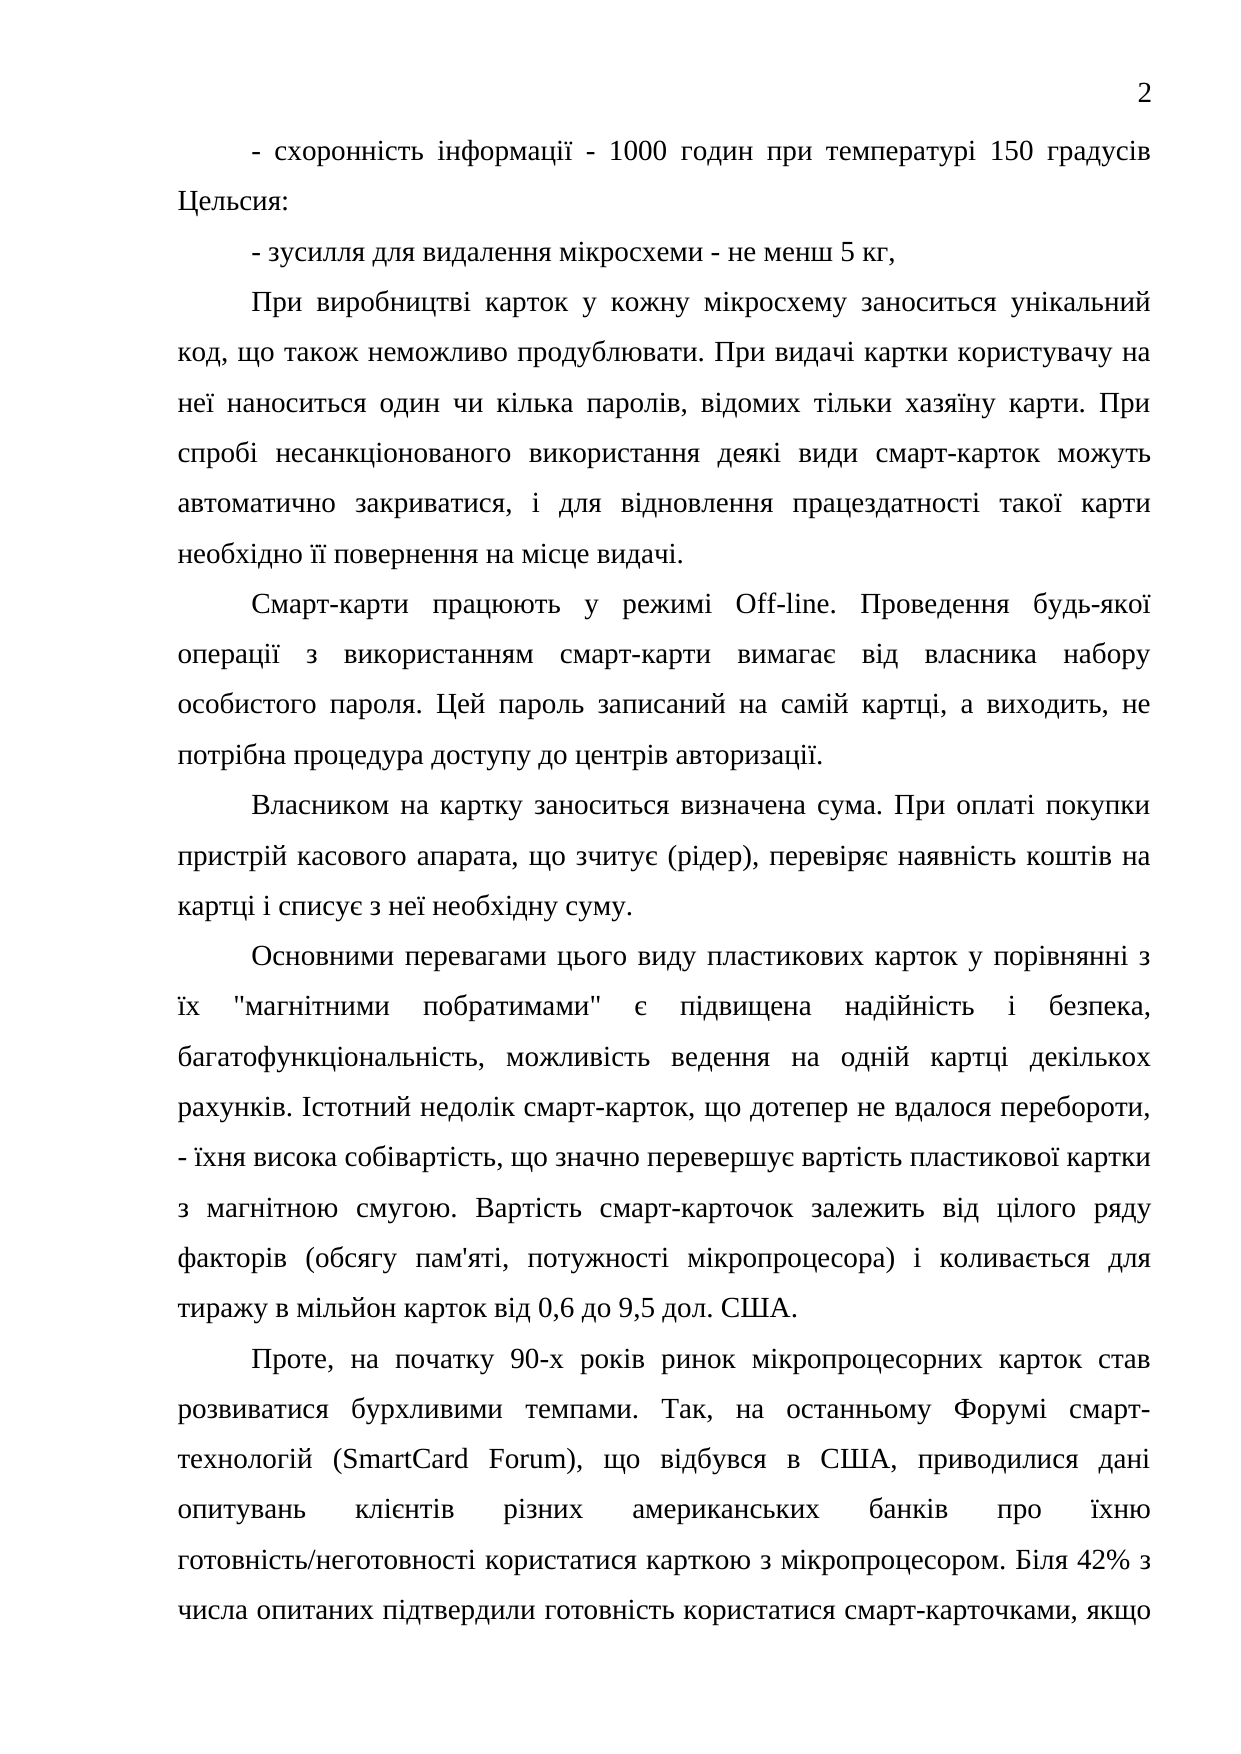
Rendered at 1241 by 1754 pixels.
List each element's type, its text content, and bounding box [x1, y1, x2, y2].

text - зусилля для видалення мікросхеми - не менш 5 кг, [177, 234, 1152, 267]
text Основними перевагами цього виду пластикових карток у порівнянні з їх "магнітними побратимами" є підвищена надійність і безпека, багатофункціональність, можливість ведення на одній картці декількох рахунків. Істотний недолік смарт-карток, що дотепер не вдалося перебороти, - їхня висока собівартість, що значно перевершує вартість пластикової картки з магнітною смугою. Вартість смарт-карточок залежить від цілого ряду факторів (обсягу пам'яті, потужності мікропроцесора) і коливається для тиражу в мільйон карток від 0,6 до 9,5 дол. США. [177, 938, 1152, 1324]
text При виробництві карток у кожну мікросхему заноситься унікальний код, що також неможливо продублювати. При видачі картки користувачу на неї наноситься один чи кілька паролів, відомих тільки хазяїну карти. При спробі несанкціонованого використання деякі види смарт-карток можуть автоматично закриватися, і для відновлення працездатності такої карти необхідно її повернення на місце видачі. [177, 284, 1152, 569]
text Власником на картку заноситься визначена сума. При оплаті покупки пристрій касового апарата, що зчитує (рідер), перевіряє наявність коштів на картці і списує з неї необхідну суму. [177, 787, 1152, 921]
text Смарт-карти працюють у режимі Off-line. Проведення будь-якої операції з використанням смарт-карти вимагає від власника набору особистого пароля. Цей пароль записаний на самій картці, а виходить, не потрібна процедура доступу до центрів авторизації. [177, 586, 1152, 771]
text - схоронність інформації - 1000 годин при температурі 150 градусів Цельсия: [177, 133, 1152, 217]
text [177, 1341, 1152, 1626]
